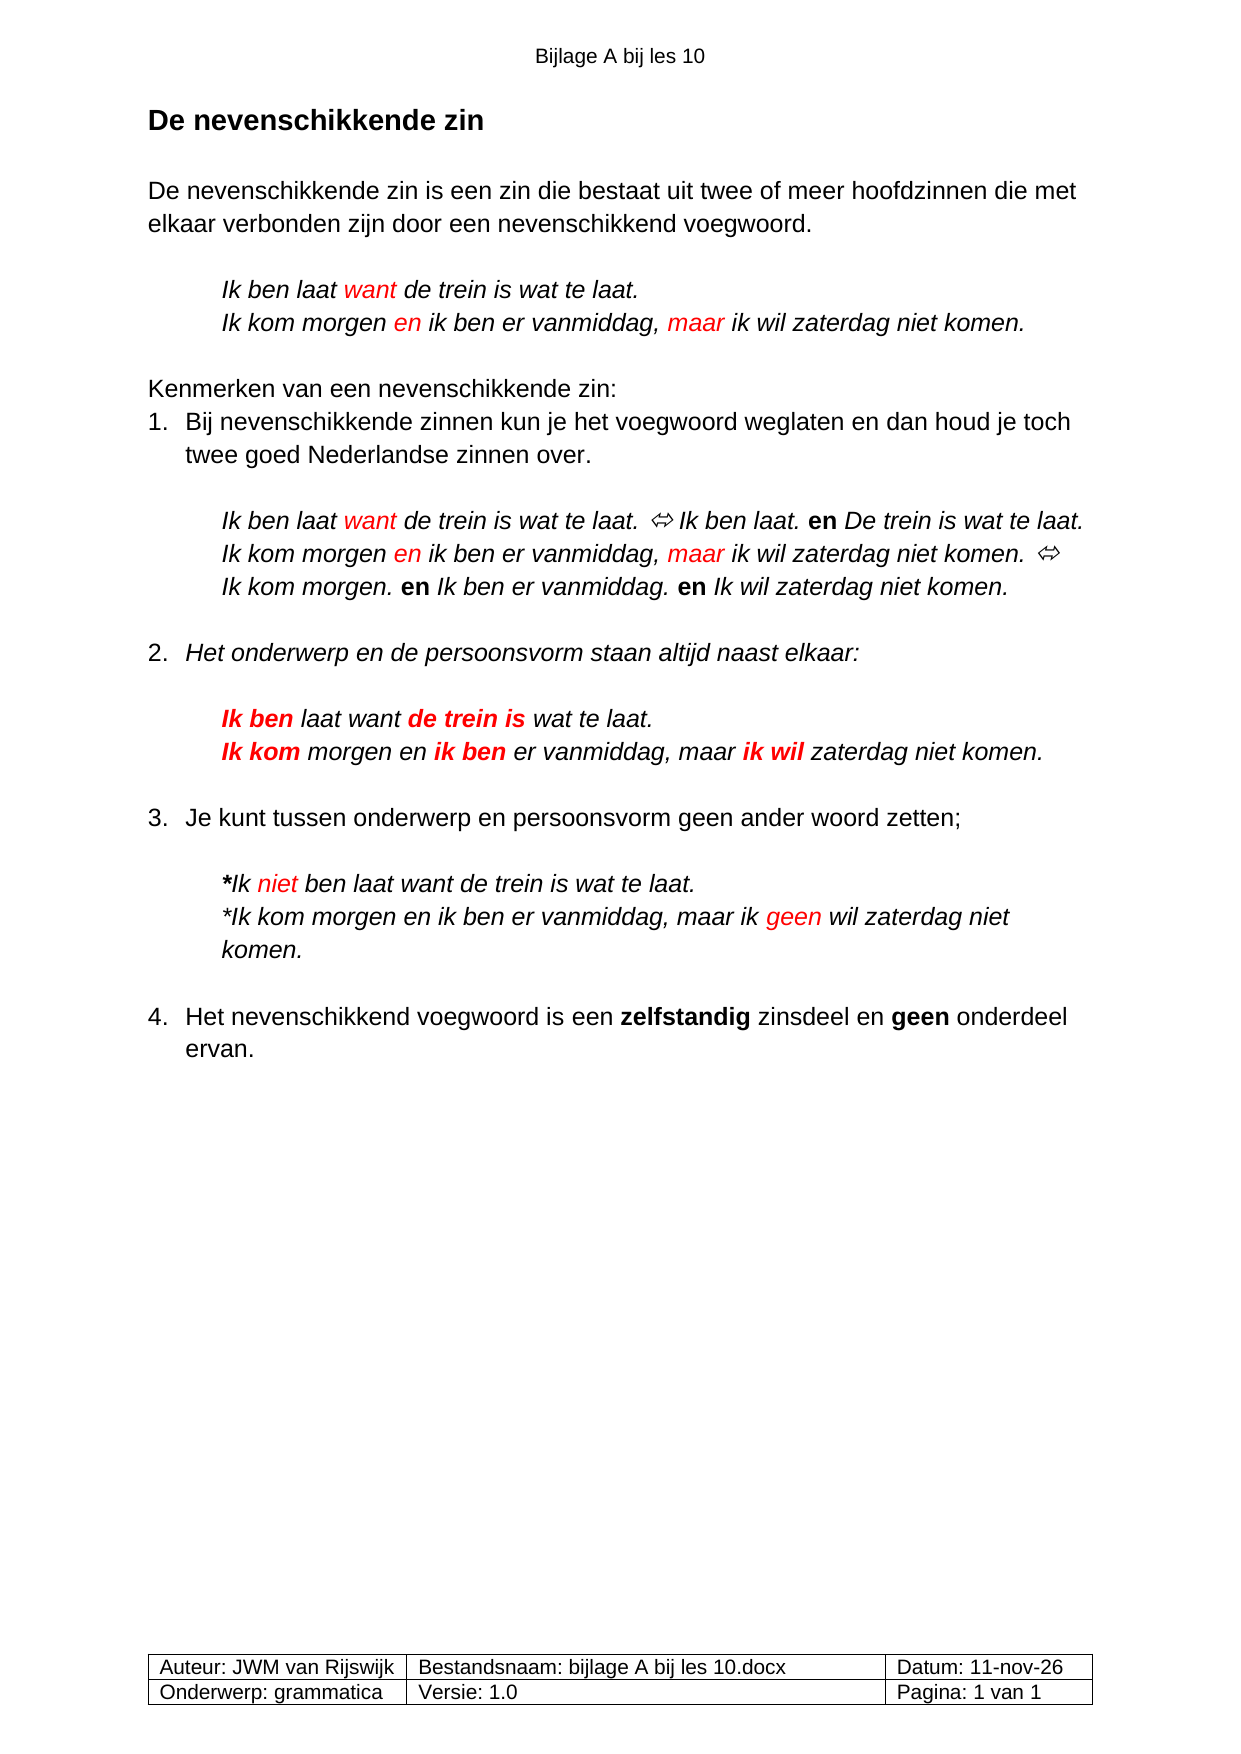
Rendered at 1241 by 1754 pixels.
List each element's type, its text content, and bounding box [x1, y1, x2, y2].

list *Ik niet ben laat want de trein is wat te laat. [221, 869, 1093, 898]
list Bij nevenschikkende zinnen kun je het voegwoord weglaten en dan houd je toch twee goed Nederlandse zinnen over. [148, 407, 1093, 469]
text Kenmerken van een nevenschikkende zin: [148, 374, 1093, 403]
text Ik kom morgen. en Ik ben er vanmiddag. en Ik wil zaterdag niet komen. [148, 572, 1093, 601]
text Ik ben laat want de trein is wat te laat. Ik ben laat. en De trein is wat te laat. [148, 506, 1093, 535]
text De nevenschikkende zin is een zin die bestaat uit twee of meer hoofdzinnen die met elkaar verbonden zijn door een nevenschikkend voegwoord. [148, 176, 1093, 237]
text De nevenschikkende zin [148, 103, 1093, 137]
list Het onderwerp en de persoonsvorm staan altijd naast elkaar: [148, 638, 1093, 667]
text Ik kom morgen en ik ben er vanmiddag, maar ik wil zaterdag niet komen. [148, 539, 1093, 568]
list Ik kom morgen en ik ben er vanmiddag, maar ik wil zaterdag niet komen. [221, 737, 1093, 766]
text Ik ben laat want de trein is wat te laat. [148, 275, 1093, 303]
list *Ik kom morgen en ik ben er vanmiddag, maar ik geen wil zaterdag niet komen. [221, 902, 1093, 964]
text Ik kom morgen en ik ben er vanmiddag, maar ik wil zaterdag niet komen. [148, 308, 1093, 337]
list Ik ben laat want de trein is wat te laat. [221, 704, 1093, 733]
list Het nevenschikkend voegwoord is een zelfstandig zinsdeel en geen onderdeel ervan. [148, 1001, 1093, 1063]
list Je kunt tussen onderwerp en persoonsvorm geen ander woord zetten; [148, 803, 1093, 832]
